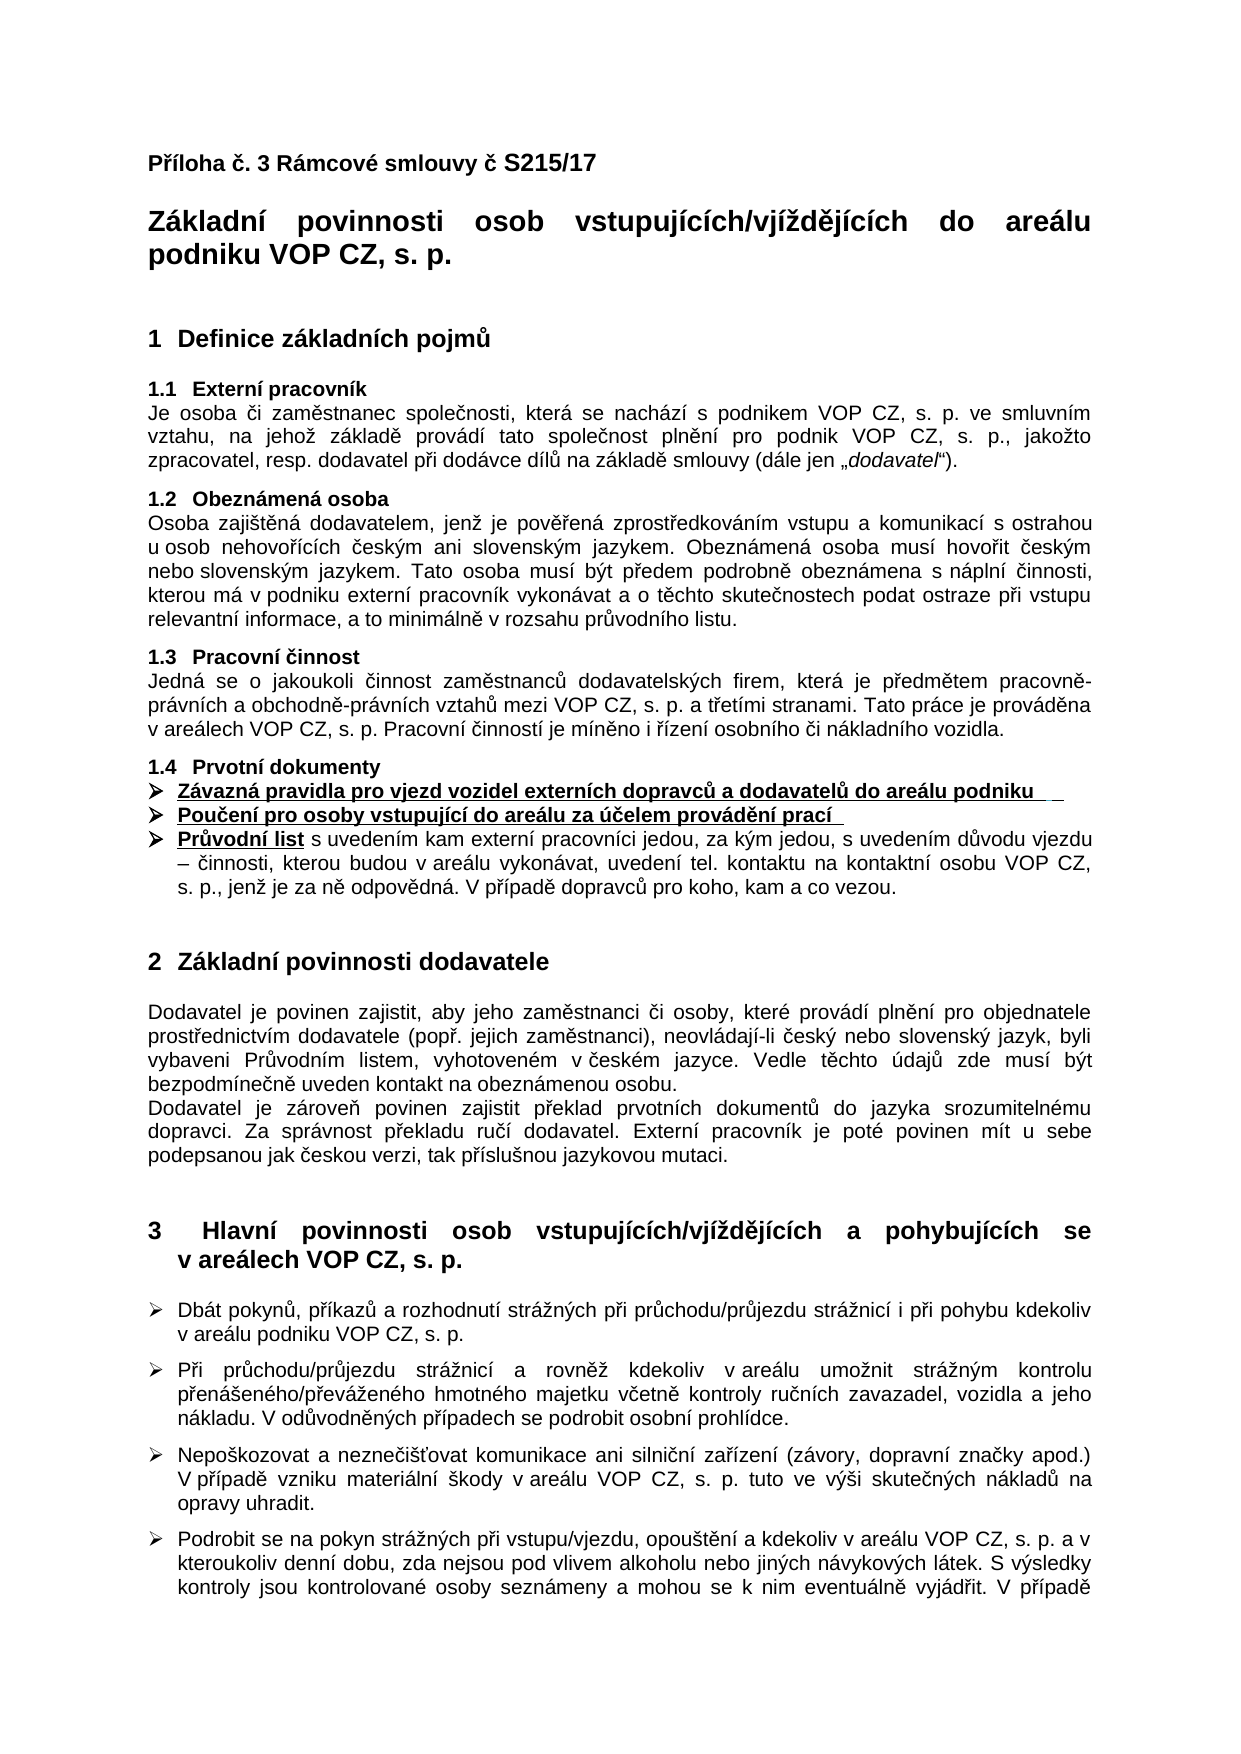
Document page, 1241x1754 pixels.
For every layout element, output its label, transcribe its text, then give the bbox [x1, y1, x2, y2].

text Základní povinnosti osob vstupujících/vjíždějících do areálu podniku VOP CZ, s. p. [148, 204, 1093, 271]
subtitle Definice základních pojmů [148, 324, 1093, 352]
subtitle Základní povinnosti dodavatele [148, 947, 1093, 976]
text Dodavatel je povinen zajistit, aby jeho zaměstnanci či osoby, které provádí plnění pro objednatele prostřednictvím dodavatele (popř. jejich zaměstnanci), neovládají-li český nebo slovenský jazyk, byli vybaveni Průvodním listem, vyhotoveném v českém jazyce. Vedle těchto údajů zde musí být bezpodmínečně uveden kontakt na obeznámenou osobu. [148, 999, 1093, 1095]
text Jedná se o jakoukoli činnost zaměstnanců dodavatelských firem, která je předmětem pracovně-právních a obchodně-právních vztahů mezi VOP CZ, s. p. a třetími stranami. Tato práce je prováděna v areálech VOP CZ, s. p. Pracovní činností je míněno i řízení osobního či nákladního vozidla. [148, 669, 1093, 741]
text Nepoškozovat a neznečišťovat komunikace ani silniční zařízení (závory, dopravní značky apod.) V případě vzniku materiální škody v areálu VOP CZ, s. p. tuto ve výši skutečných nákladů na opravy uhradit. [148, 1443, 1093, 1515]
subtitle Obeznámená osoba [148, 487, 1093, 511]
text Dodavatel je zároveň povinen zajistit překlad prvotních dokumentů do jazyka srozumitelnému dopravci. Za správnost překladu ručí dodavatel. Externí pracovník je poté povinen mít u sebe podepsanou jak českou verzi, tak příslušnou jazykovou mutaci. [148, 1095, 1093, 1167]
text Závazná pravidla pro vjezd vozidel externích dopravců a dodavatelů do areálu podniku [148, 779, 1093, 803]
text Při průchodu/průjezdu strážnicí a rovněž kdekoliv v areálu umožnit strážným kontrolu přenášeného/převáženého hmotného majetku včetně kontroly ručních zavazadel, vozidla a jeho nákladu. V odůvodněných případech se podrobit osobní prohlídce. [148, 1358, 1093, 1430]
text Průvodní list s uvedením kam externí pracovníci jedou, za kým jedou, s uvedením důvodu vjezdu – činnosti, kterou budou v areálu vykonávat, uvedení tel. kontaktu na kontaktní osobu VOP CZ, s. p., jenž je za ně odpovědná. V případě dopravců pro koho, kam a co vezou. [148, 827, 1093, 899]
subtitle Prvotní dokumenty [148, 755, 1093, 779]
subtitle Hlavní povinnosti osob vstupujících/vjíždějících a pohybujících se v areálech VOP CZ, s. p. [148, 1216, 1093, 1274]
text Je osoba či zaměstnanec společnosti, která se nachází s podnikem VOP CZ, s. p. ve smluvním vztahu, na jehož základě provádí tato společnost plnění pro podnik VOP CZ, s. p., jakožto zpracovatel, resp. dodavatel při dodávce dílů na základě smlouvy (dále jen „dodavatel“). [148, 400, 1093, 472]
subtitle Externí pracovník [148, 376, 1093, 400]
subtitle Pracovní činnost [148, 645, 1093, 669]
text Poučení pro osoby vstupující do areálu za účelem provádění prací [148, 803, 1093, 827]
text Dbát pokynů, příkazů a rozhodnutí strážných při průchodu/průjezdu strážnicí i při pohybu kdekoliv v areálu podniku VOP CZ, s. p. [148, 1298, 1093, 1346]
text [148, 1527, 1093, 1599]
text Osoba zajištěná dodavatelem, jenž je pověřená zprostředkováním vstupu a komunikací s ostrahou u osob nehovořících českým ani slovenským jazykem. Obeznámená osoba musí hovořit českým nebo slovenským jazykem. Tato osoba musí být předem podrobně obeznámena s náplní činnosti, kterou má v podniku externí pracovník vykonávat a o těchto skutečnostech podat ostraze při vstupu relevantní informace, a to minimálně v rozsahu průvodního listu. [148, 511, 1093, 630]
text Příloha č. 3 Rámcové smlouvy č S215/17 [148, 148, 1093, 176]
